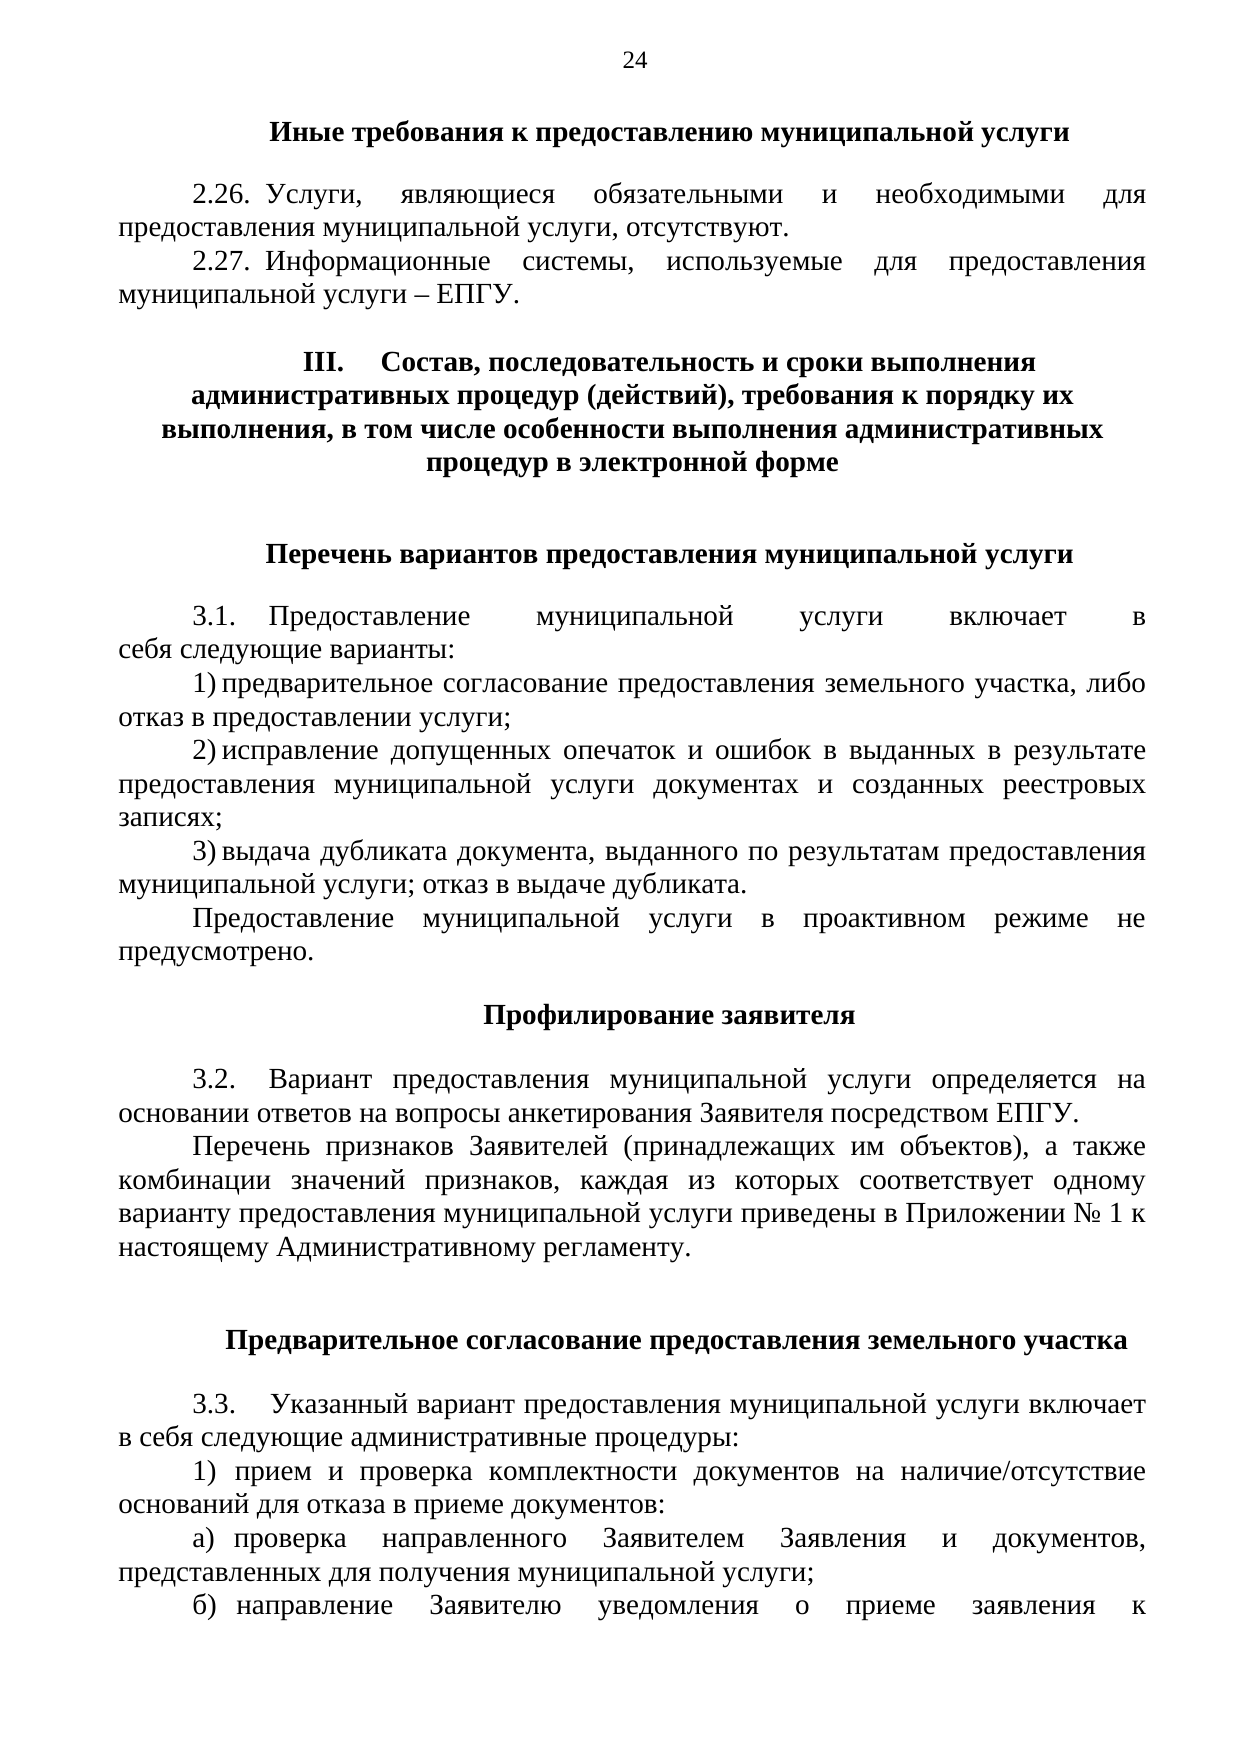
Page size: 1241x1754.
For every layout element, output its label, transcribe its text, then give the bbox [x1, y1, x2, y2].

list Предоставление муниципальной услуги включает в себя следующие варианты: [118, 599, 1147, 666]
list Состав, последовательность и сроки выполнения административных процедур (действий), требования к порядку их выполнения, в том числе особенности выполнения административных процедур в электронной форме [118, 344, 1147, 478]
list Вариант предоставления муниципальной услуги определяется на основании ответов на вопросы анкетирования Заявителя посредством ЕПГУ. [118, 1062, 1147, 1129]
text Перечень признаков Заявителей (принадлежащих им объектов), а также комбинации значений признаков, каждая из которых соответствует одному варианту предоставления муниципальной услуги приведены в Приложении № 1 к настоящему Административному регламенту. [118, 1129, 1147, 1263]
list Услуги, являющиеся обязательными и необходимыми для предоставления муниципальной услуги, отсутствуют. [118, 176, 1147, 243]
text Иные требования к предоставлению муниципальной услуги [118, 118, 1147, 147]
text а) проверка направленного Заявителем Заявления и документов, представленных для получения муниципальной услуги; [118, 1521, 1147, 1588]
list исправление допущенных опечаток и ошибок в выданных в результате предоставления муниципальной услуги документах и созданных реестровых записях; [118, 733, 1147, 833]
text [118, 1588, 1147, 1621]
text Предварительное согласование предоставления земельного участка [118, 1326, 1147, 1355]
list предварительное согласование предоставления земельного участка, либо отказ в предоставлении услуги; [118, 666, 1147, 733]
text Предоставление муниципальной услуги в проактивном режиме не предусмотрено. [118, 901, 1147, 968]
list прием и проверка комплектности документов на наличие/отсутствие оснований для отказа в приеме документов: [118, 1454, 1147, 1521]
list Информационные системы, используемые для предоставления муниципальной услуги – ЕПГУ. [118, 243, 1147, 311]
list выдача дубликата документа, выданного по результатам предоставления муниципальной услуги; отказ в выдаче дубликата. [118, 833, 1147, 901]
text Перечень вариантов предоставления муниципальной услуги [118, 540, 1147, 569]
text Профилирование заявителя [118, 1001, 1147, 1030]
list Указанный вариант предоставления муниципальной услуги включает в себя следующие административные процедуры: [118, 1387, 1147, 1454]
